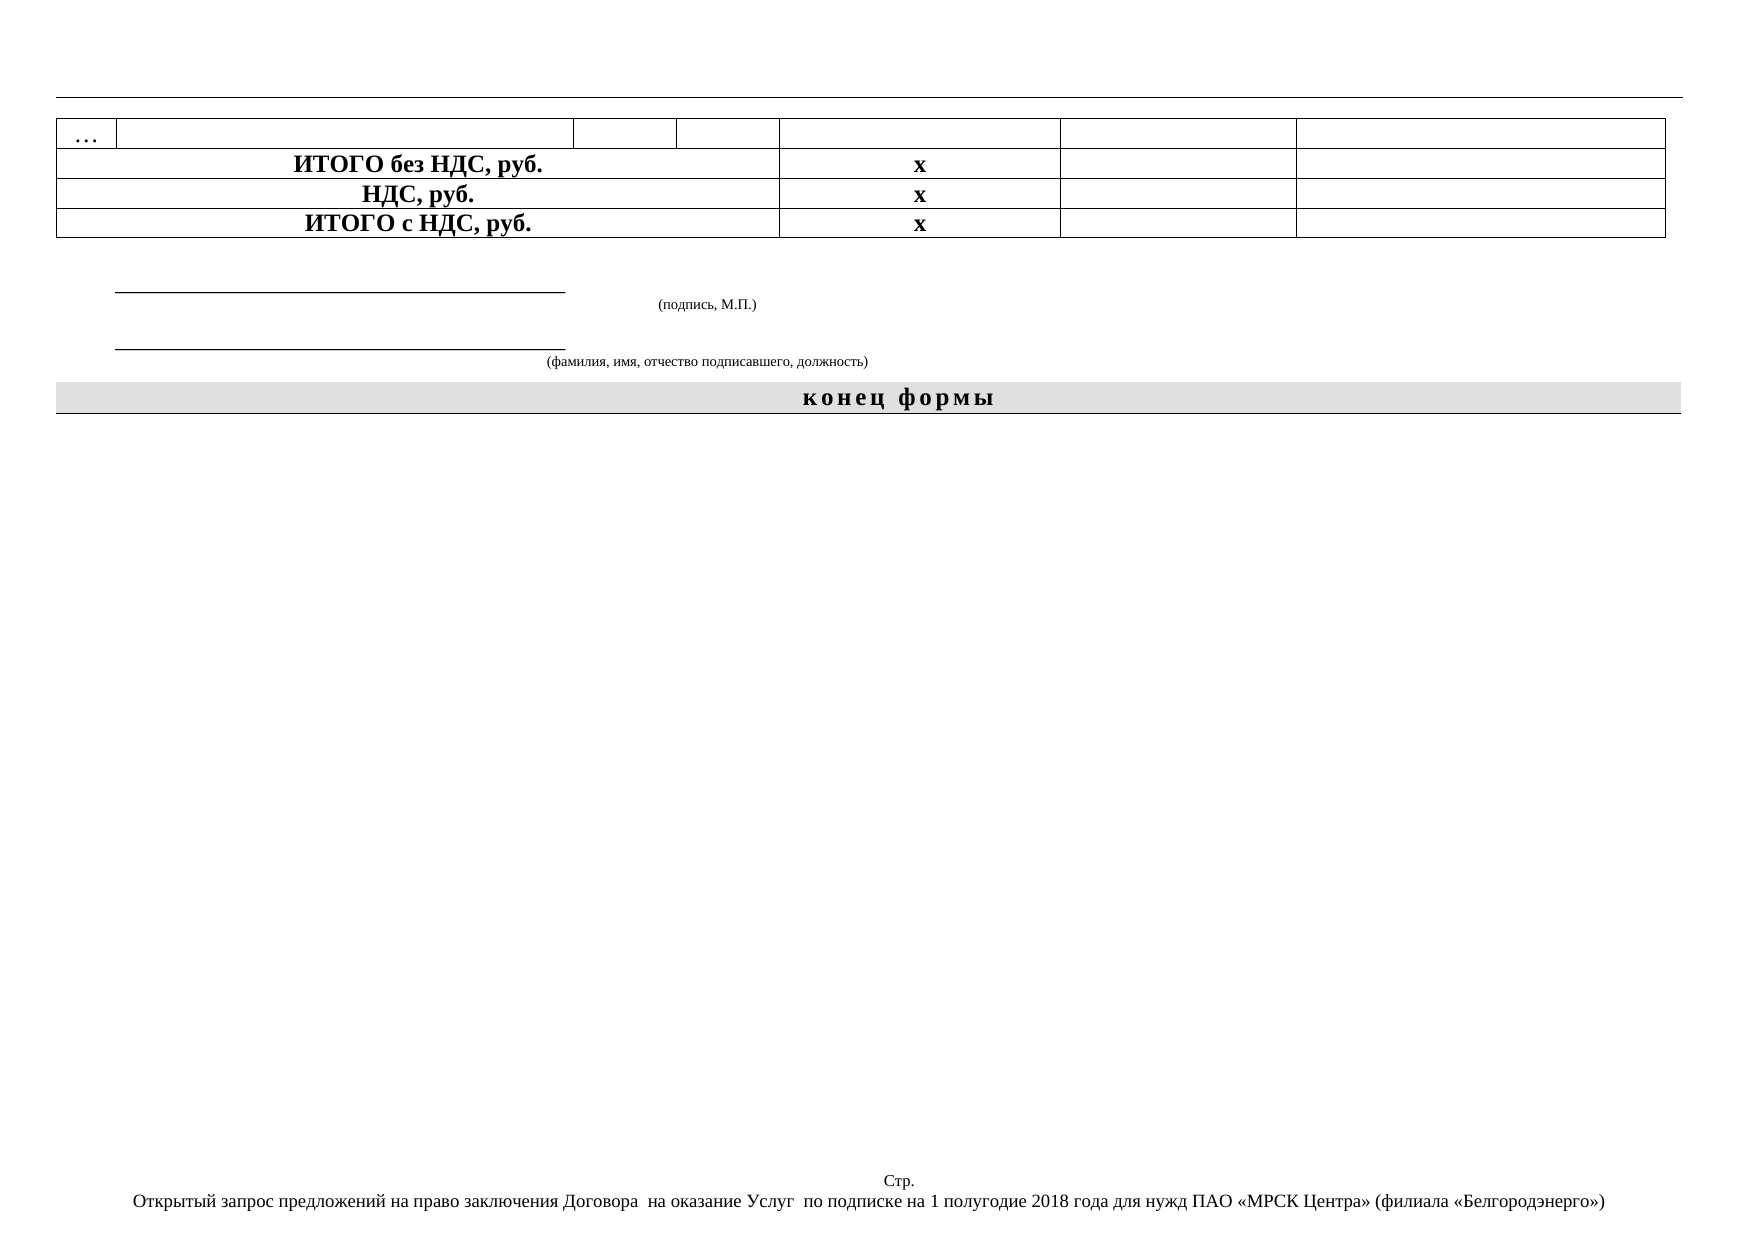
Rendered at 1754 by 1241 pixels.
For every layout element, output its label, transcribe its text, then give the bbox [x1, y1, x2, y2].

table_cell … [57, 119, 116, 148]
text ____________________________________ [56, 267, 1683, 296]
table_cell [1061, 149, 1296, 178]
table_cell [1061, 179, 1296, 207]
table_cell х [780, 149, 1060, 178]
table_cell [780, 119, 1060, 148]
table_cell ИТОГО без НДС, руб. [57, 149, 779, 178]
table_cell [1297, 149, 1665, 178]
text конец формы [56, 382, 1681, 413]
table_cell [1061, 209, 1296, 237]
table_cell [1061, 119, 1296, 148]
table_cell х [780, 179, 1060, 207]
table_cell НДС, руб. [57, 179, 779, 207]
table_cell [117, 119, 573, 148]
table_cell ИТОГО с НДС, руб. [57, 209, 779, 237]
text (подпись, М.П.) [56, 296, 1299, 324]
table_cell х [780, 209, 1060, 237]
table_cell [677, 119, 779, 148]
text ____________________________________ [56, 324, 1683, 353]
table_cell [1297, 209, 1665, 237]
text (фамилия, имя, отчество подписавшего, должность) [56, 353, 1299, 382]
table_cell [574, 119, 676, 148]
table_cell [1297, 179, 1665, 207]
table_cell [1297, 119, 1665, 148]
